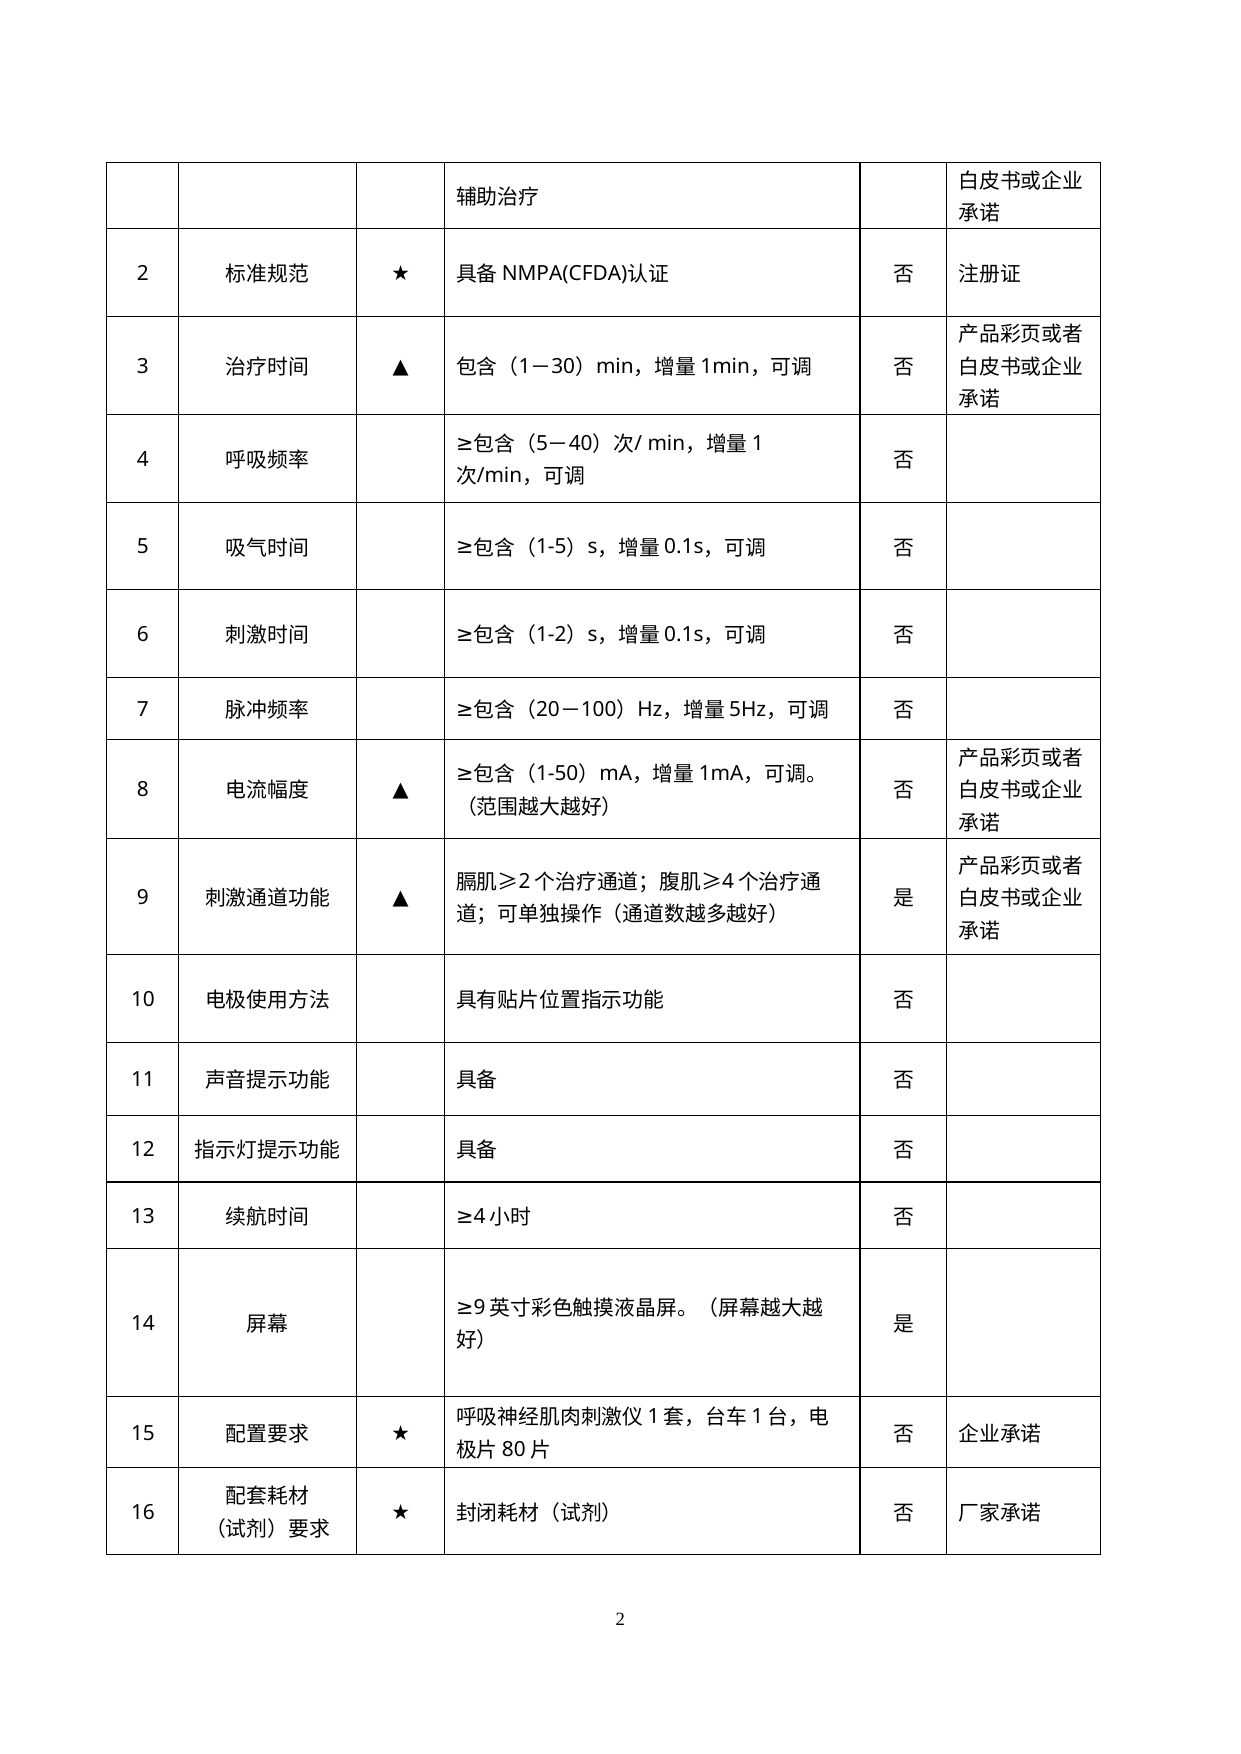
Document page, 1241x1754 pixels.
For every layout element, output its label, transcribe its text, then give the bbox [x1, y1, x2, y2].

table_cell 否 [861, 1116, 946, 1181]
table_cell 具备NMPA(CFDA)认证 [445, 229, 859, 316]
table_cell 配套耗材 （试剂）要求 [179, 1468, 356, 1554]
table_cell [947, 1249, 1100, 1396]
table_cell 是 [861, 839, 946, 954]
table_cell ≥包含（1-50）mA，增量1mA，可调。（范围越大越好） [445, 740, 859, 838]
table_cell 否 [861, 955, 946, 1042]
table_cell 8 [107, 740, 178, 838]
table_cell [357, 1116, 444, 1181]
table_cell ≥包含（5－40）次/ min，增量1次/min，可调 [445, 415, 859, 502]
table_cell 否 [861, 590, 946, 677]
table_cell 企业承诺 [947, 1397, 1100, 1467]
table_cell 产品彩页或者白皮书或企业承诺 [947, 317, 1100, 414]
table_cell 否 [861, 503, 946, 589]
table_cell 7 [107, 678, 178, 739]
table_cell 否 [861, 1397, 946, 1467]
table_cell [357, 503, 444, 589]
table_cell ★ [357, 1468, 444, 1554]
table_cell 声音提示功能 [179, 1043, 356, 1115]
table_cell ≥包含（1-2）s，增量0.1s，可调 [445, 590, 859, 677]
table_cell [445, 163, 859, 228]
table_cell 14 [107, 1249, 178, 1396]
table_cell ★ [357, 163, 444, 228]
table_cell 5 [107, 503, 178, 589]
table_cell ≥包含（20－100）Hz，增量5Hz，可调 [445, 678, 859, 739]
table_cell 厂家承诺 [947, 1468, 1100, 1554]
table_cell 吸气时间 [179, 503, 356, 589]
table_cell 呼吸频率 [179, 415, 356, 502]
table_cell 2 [107, 229, 178, 316]
table_cell [947, 1183, 1100, 1248]
table_cell 包含（1－30）min，增量1min，可调 [445, 317, 859, 414]
table_cell 标准规范 [179, 229, 356, 316]
table_cell 配置要求 [179, 1397, 356, 1467]
table_cell [947, 503, 1100, 589]
table_cell 屏幕 [179, 1249, 356, 1396]
table_cell [947, 1043, 1100, 1115]
table_cell 否 [861, 317, 946, 414]
table_cell ★ [357, 1397, 444, 1467]
table_cell 产品彩页或者白皮书或企业承诺 [947, 163, 1100, 228]
table_cell 刺激时间 [179, 590, 356, 677]
table_cell 指示灯提示功能 [179, 1116, 356, 1181]
table_cell 电极使用方法 [179, 955, 356, 1042]
table_cell ≥4小时 [445, 1183, 859, 1248]
table_cell [357, 415, 444, 502]
table_cell [947, 1116, 1100, 1181]
table_cell 否 [861, 1468, 946, 1554]
table_cell 膈肌≥2个治疗通道；腹肌≥4个治疗通道；可单独操作（通道数越多越好） [445, 839, 859, 954]
table_cell 否 [861, 740, 946, 838]
table_cell [357, 955, 444, 1042]
table_cell 注册证 [947, 229, 1100, 316]
table_cell 否 [861, 1183, 946, 1248]
table_cell 否 [861, 678, 946, 739]
table_cell 12 [107, 1116, 178, 1181]
table_cell [357, 1183, 444, 1248]
table_cell ≥包含（1-5）s，增量0.1s，可调 [445, 503, 859, 589]
table_cell [947, 415, 1100, 502]
table_cell 具有贴片位置指示功能 [445, 955, 859, 1042]
table_cell 否 [861, 163, 946, 228]
table_cell 具备 [445, 1043, 859, 1115]
table_cell 否 [861, 1043, 946, 1115]
table_cell ≥9英寸彩色触摸液晶屏。（屏幕越大越好） [445, 1249, 859, 1396]
table_cell [357, 678, 444, 739]
table_cell 否 [861, 415, 946, 502]
table_cell 刺激通道功能 [179, 839, 356, 954]
table_cell 13 [107, 1183, 178, 1248]
table_cell 是 [861, 1249, 946, 1396]
table_cell 呼吸神经肌肉刺激仪1套，台车1台，电极片80片 [445, 1397, 859, 1467]
table_cell [947, 955, 1100, 1042]
table_cell 15 [107, 1397, 178, 1467]
table_cell 3 [107, 317, 178, 414]
table_cell 否 [861, 229, 946, 316]
table_cell 封闭耗材（试剂） [445, 1468, 859, 1554]
table_cell 6 [107, 590, 178, 677]
table_cell ▲ [357, 740, 444, 838]
table_cell 脉冲频率 [179, 678, 356, 739]
table_cell ▲ [357, 317, 444, 414]
table_cell 11 [107, 1043, 178, 1115]
table_cell 16 [107, 1468, 178, 1554]
table_cell 治疗时间 [179, 317, 356, 414]
table_cell 10 [107, 955, 178, 1042]
table_cell [357, 590, 444, 677]
table_cell 电流幅度 [179, 740, 356, 838]
table_cell 1 [107, 163, 178, 228]
table_cell [947, 590, 1100, 677]
table_cell 4 [107, 415, 178, 502]
table_cell ▲ [357, 839, 444, 954]
table_cell [357, 1249, 444, 1396]
table_cell [357, 1043, 444, 1115]
table_cell 产品彩页或者白皮书或企业承诺 [947, 740, 1100, 838]
table_cell [947, 678, 1100, 739]
table_cell 具备 [445, 1116, 859, 1181]
table_cell 9 [107, 839, 178, 954]
table_cell 续航时间 [179, 1183, 356, 1248]
table_cell 基本要求 [179, 163, 356, 228]
table_cell 产品彩页或者白皮书或企业承诺 [947, 839, 1100, 954]
table_cell ★ [357, 229, 444, 316]
